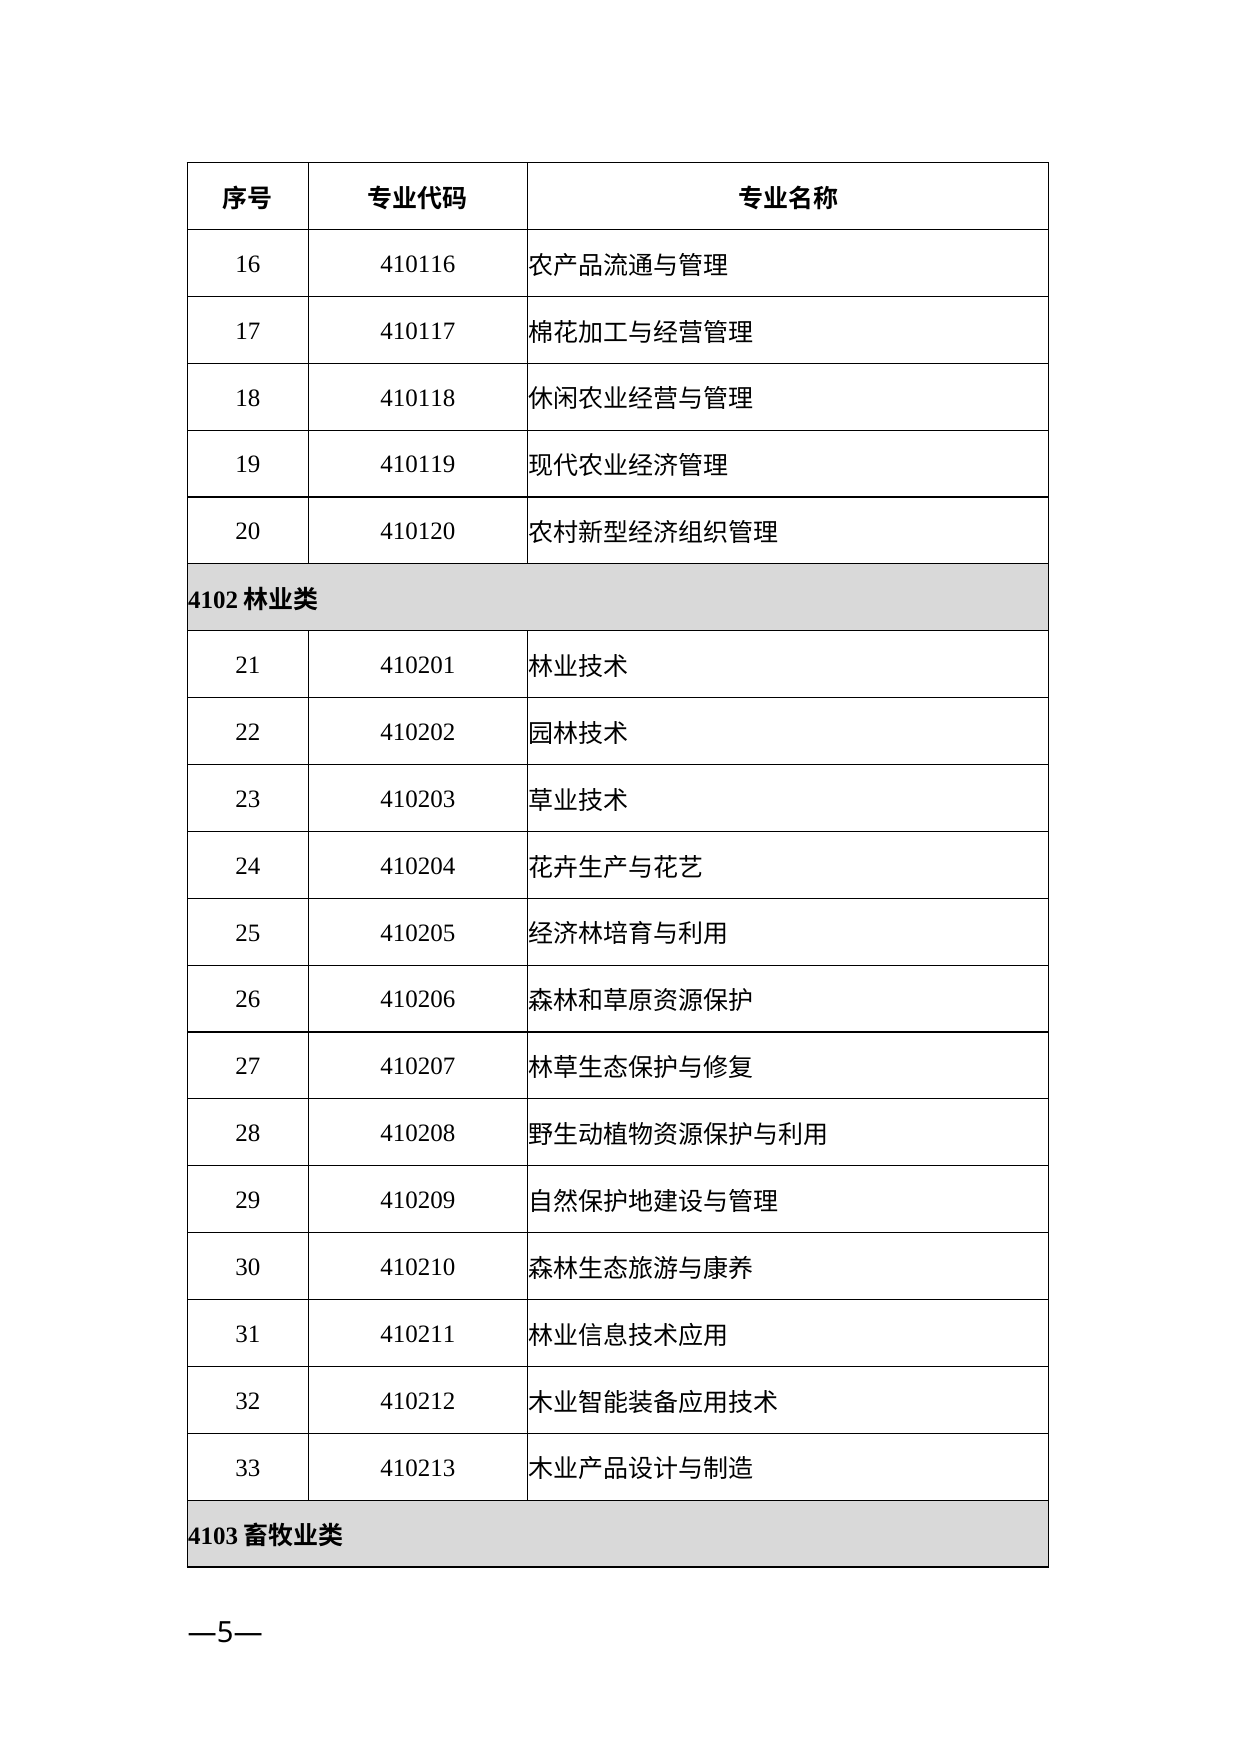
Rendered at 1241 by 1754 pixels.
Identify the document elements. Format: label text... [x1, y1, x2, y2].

table_cell 410205 [309, 899, 527, 964]
table_cell 410204 [309, 832, 527, 898]
table_cell 森林生态旅游与康养 [528, 1233, 1048, 1299]
table_cell 410213 [309, 1434, 527, 1499]
table_cell 18 [188, 364, 308, 429]
table_cell 26 [188, 966, 308, 1031]
table_cell 20 [188, 498, 308, 563]
table_cell 410117 [309, 297, 527, 363]
table_cell 野生动植物资源保护与利用 [528, 1099, 1048, 1165]
table_cell 410203 [309, 765, 527, 831]
table_cell 自然保护地建设与管理 [528, 1166, 1048, 1232]
table_header 序号 [188, 163, 308, 229]
table_cell 草业技术 [528, 765, 1048, 831]
table_cell 4102林业类 [188, 564, 1048, 630]
table_cell 23 [188, 765, 308, 831]
table_cell 410208 [309, 1099, 527, 1165]
table_cell 林草生态保护与修复 [528, 1033, 1048, 1098]
table_cell 410212 [309, 1367, 527, 1433]
table_cell 21 [188, 631, 308, 697]
table_cell 410210 [309, 1233, 527, 1299]
table_cell 林业信息技术应用 [528, 1300, 1048, 1366]
table_cell 森林和草原资源保护 [528, 966, 1048, 1031]
table_cell 410207 [309, 1033, 527, 1098]
table_cell 花卉生产与花艺 [528, 832, 1048, 898]
table_cell 林业技术 [528, 631, 1048, 697]
table_cell 32 [188, 1367, 308, 1433]
table_cell 19 [188, 431, 308, 496]
table_cell 25 [188, 899, 308, 964]
table_cell 410116 [309, 230, 527, 296]
table_header 专业名称 [528, 163, 1048, 229]
table_cell 33 [188, 1434, 308, 1499]
table_cell 棉花加工与经营管理 [528, 297, 1048, 363]
table_cell 410206 [309, 966, 527, 1031]
table_cell 农产品流通与管理 [528, 230, 1048, 296]
table_cell 410201 [309, 631, 527, 697]
table_cell 410119 [309, 431, 527, 496]
table_cell 17 [188, 297, 308, 363]
table_cell 现代农业经济管理 [528, 431, 1048, 496]
table_cell 410211 [309, 1300, 527, 1366]
table_cell 24 [188, 832, 308, 898]
table_cell 410202 [309, 698, 527, 764]
table_cell 29 [188, 1166, 308, 1232]
table_cell 16 [188, 230, 308, 296]
table_cell 木业产品设计与制造 [528, 1434, 1048, 1499]
table_header 专业代码 [309, 163, 527, 229]
table_cell 31 [188, 1300, 308, 1366]
table_cell 4103畜牧业类 [188, 1501, 1048, 1566]
table_cell 27 [188, 1033, 308, 1098]
table_cell 经济林培育与利用 [528, 899, 1048, 964]
table_cell 28 [188, 1099, 308, 1165]
table_cell 休闲农业经营与管理 [528, 364, 1048, 429]
table_cell 农村新型经济组织管理 [528, 498, 1048, 563]
table_cell 410120 [309, 498, 527, 563]
table_cell 30 [188, 1233, 308, 1299]
table_cell 410118 [309, 364, 527, 429]
table_cell 410209 [309, 1166, 527, 1232]
table_cell 木业智能装备应用技术 [528, 1367, 1048, 1433]
table_cell 园林技术 [528, 698, 1048, 764]
table_cell 22 [188, 698, 308, 764]
